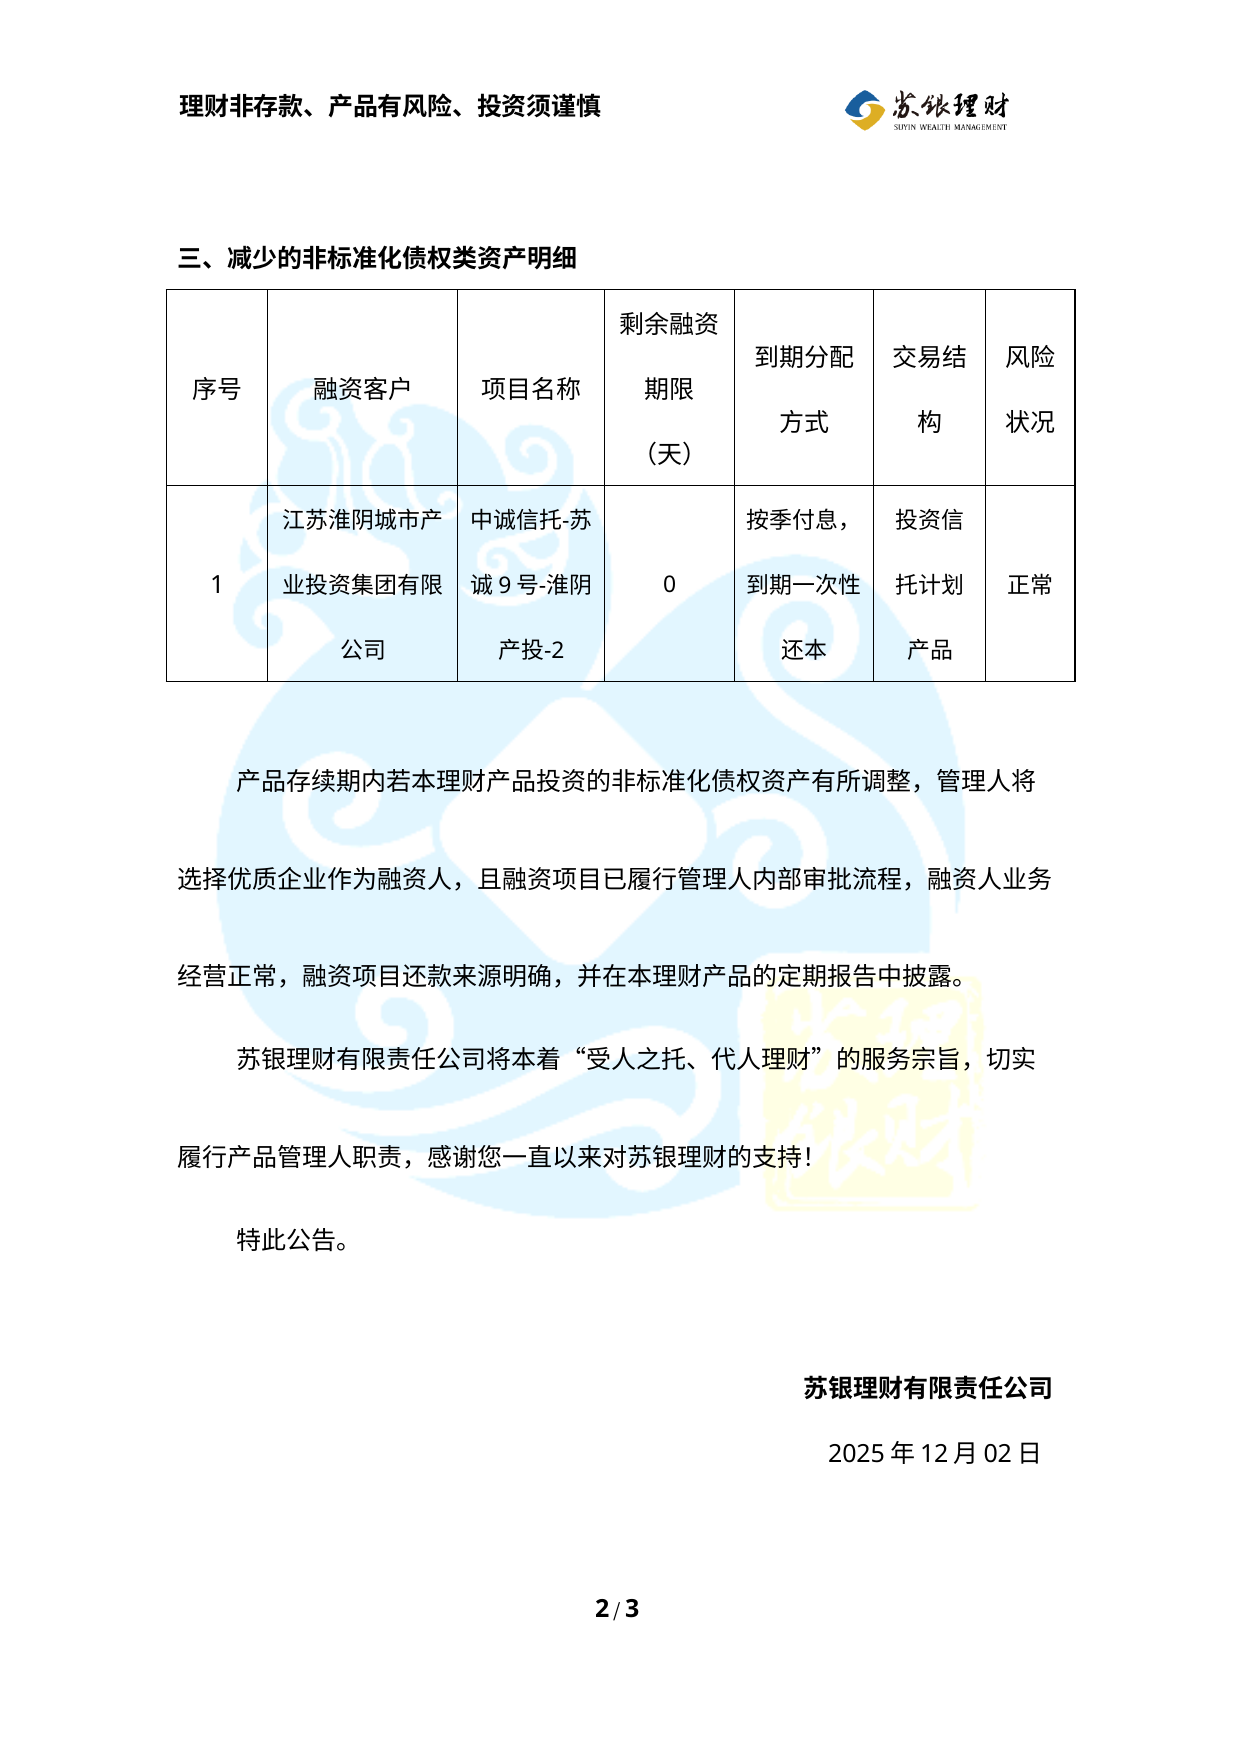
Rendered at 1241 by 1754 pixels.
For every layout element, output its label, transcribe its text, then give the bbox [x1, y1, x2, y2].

table_header 到期分配方式 [735, 290, 873, 485]
table_header 交易结构 [874, 290, 985, 485]
picture [820, 72, 1039, 143]
table_cell 中诚信托-苏诚9号-淮阴产投-2 [458, 486, 604, 681]
text 产品存续期内若本理财产品投资的非标准化债权资产有所调整，管理人将选择优质企业作为融资人，且融资项目已履行管理人内部审批流程，融资人业务经营正常，融资项目还款来源明确，并在本理财产品的定期报告中披露。 [177, 747, 1053, 1007]
text 2025年12月02日 [177, 1419, 1042, 1484]
table_cell 按季付息，到期一次性还本 [735, 486, 873, 681]
table_header 风险状况 [986, 290, 1074, 485]
subtitle 减少的非标准化债权类资产明细 [177, 224, 1053, 289]
table_cell 正常 [986, 486, 1074, 681]
text 苏银理财有限责任公司 [177, 1354, 1053, 1419]
text 特此公告。 [177, 1206, 1053, 1271]
table_cell 1 [167, 486, 267, 681]
table_header 项目名称 [458, 290, 604, 485]
table_cell 江苏淮阴城市产业投资集团有限公司 [268, 486, 457, 681]
text 苏银理财有限责任公司将本着“受人之托、代人理财”的服务宗旨，切实履行产品管理人职责，感谢您一直以来对苏银理财的支持！ [177, 1025, 1053, 1188]
table_cell 0 [605, 486, 734, 681]
table_cell 投资信托计划产品 [874, 486, 985, 681]
table_header 融资客户 [268, 290, 457, 485]
table_header 序号 [167, 290, 267, 485]
table_header 剩余融资期限（天） [605, 290, 734, 485]
